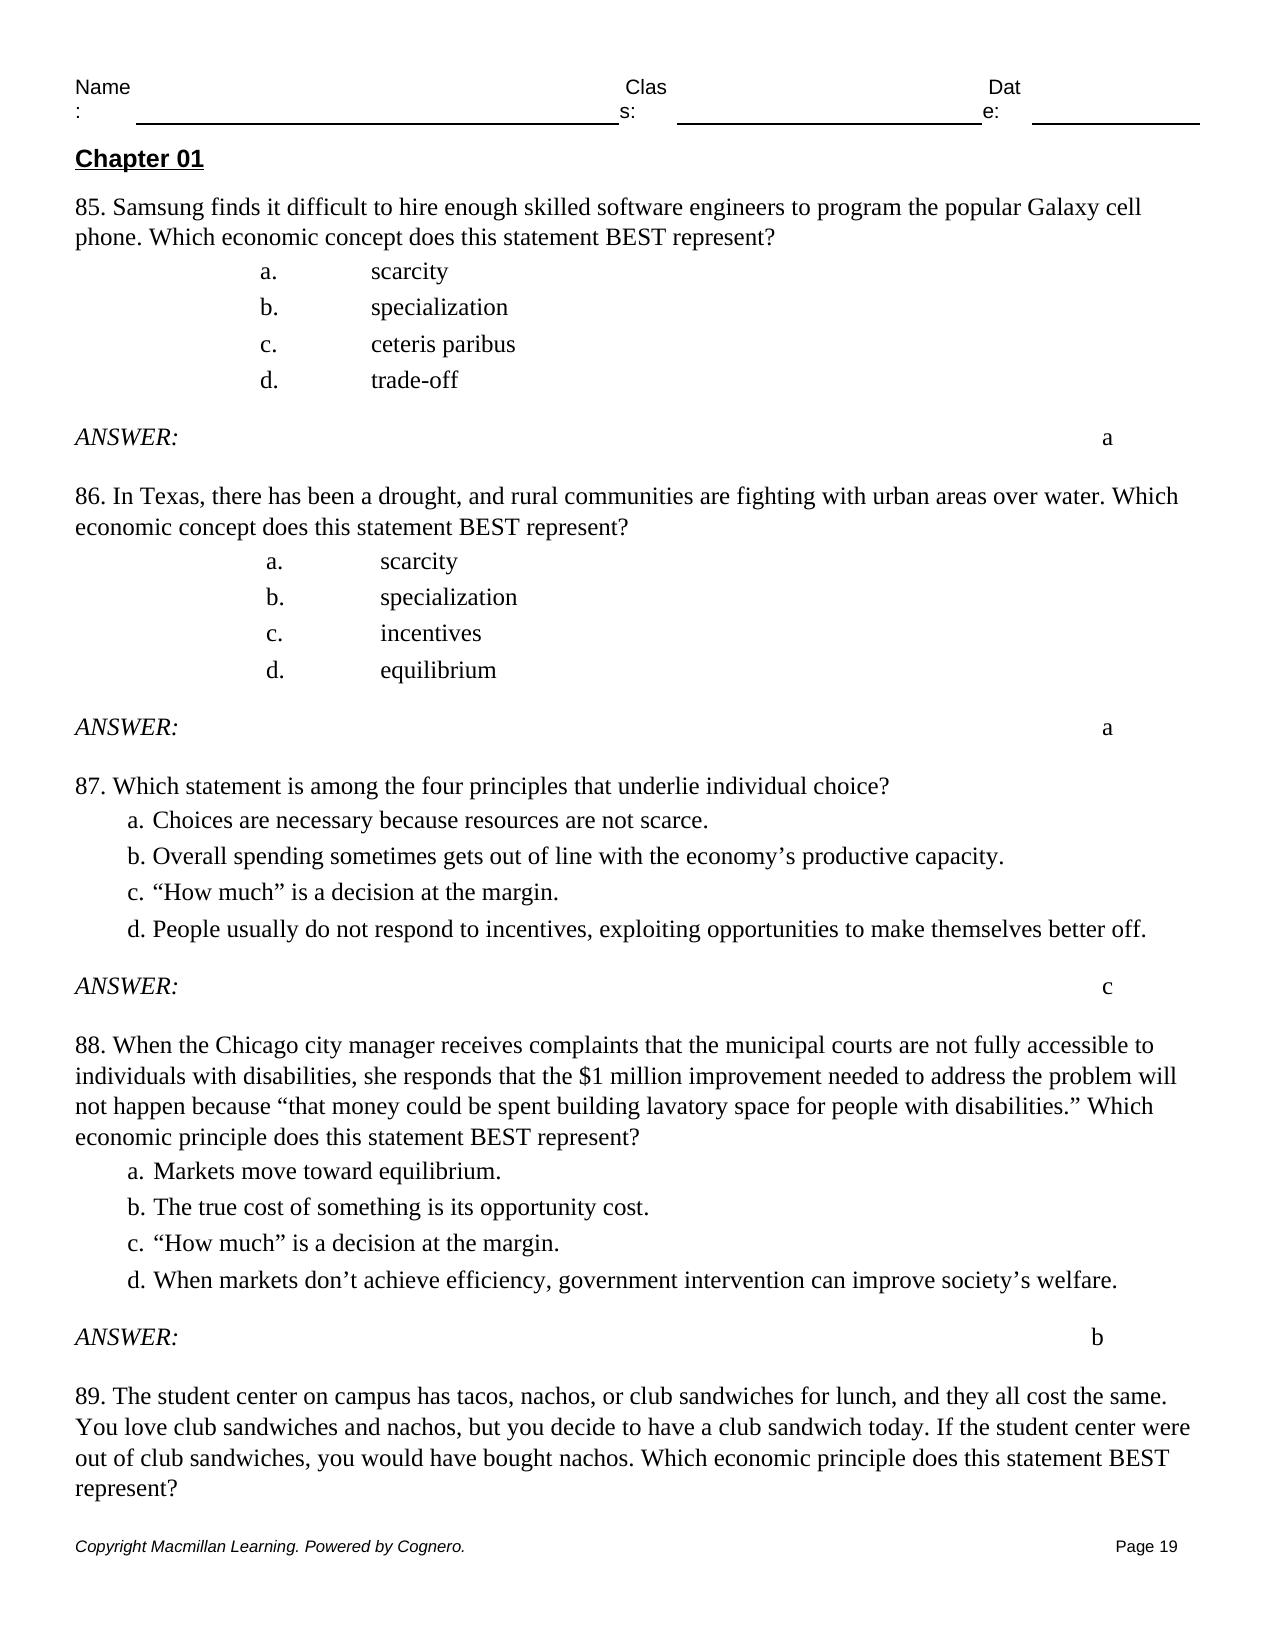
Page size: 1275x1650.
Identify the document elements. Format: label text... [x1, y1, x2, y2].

table_header 88. When the Chicago city manager receives complaints that the municipal courts are not fully accessible to individuals with disabilities, she responds that the $1 million improvement needed to address the problem will not happen because “that money could be spent building lavatory space for people with disabilities.” Which economic principle does this statement BEST represent? [75, 1030, 1200, 1354]
table_header 85. Samsung finds it difficult to hire enough skilled software engineers to program the popular Galaxy cell phone. Which economic concept does this statement BEST represent? [75, 192, 1200, 454]
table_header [75, 1381, 1200, 1503]
table_header 86. In Texas, there has been a drought, and rural communities are fighting with urban areas over water. Which economic concept does this statement BEST represent? [75, 481, 1200, 744]
table_header 87. Which statement is among the four principles that underlie individual choice? [75, 771, 1200, 1003]
